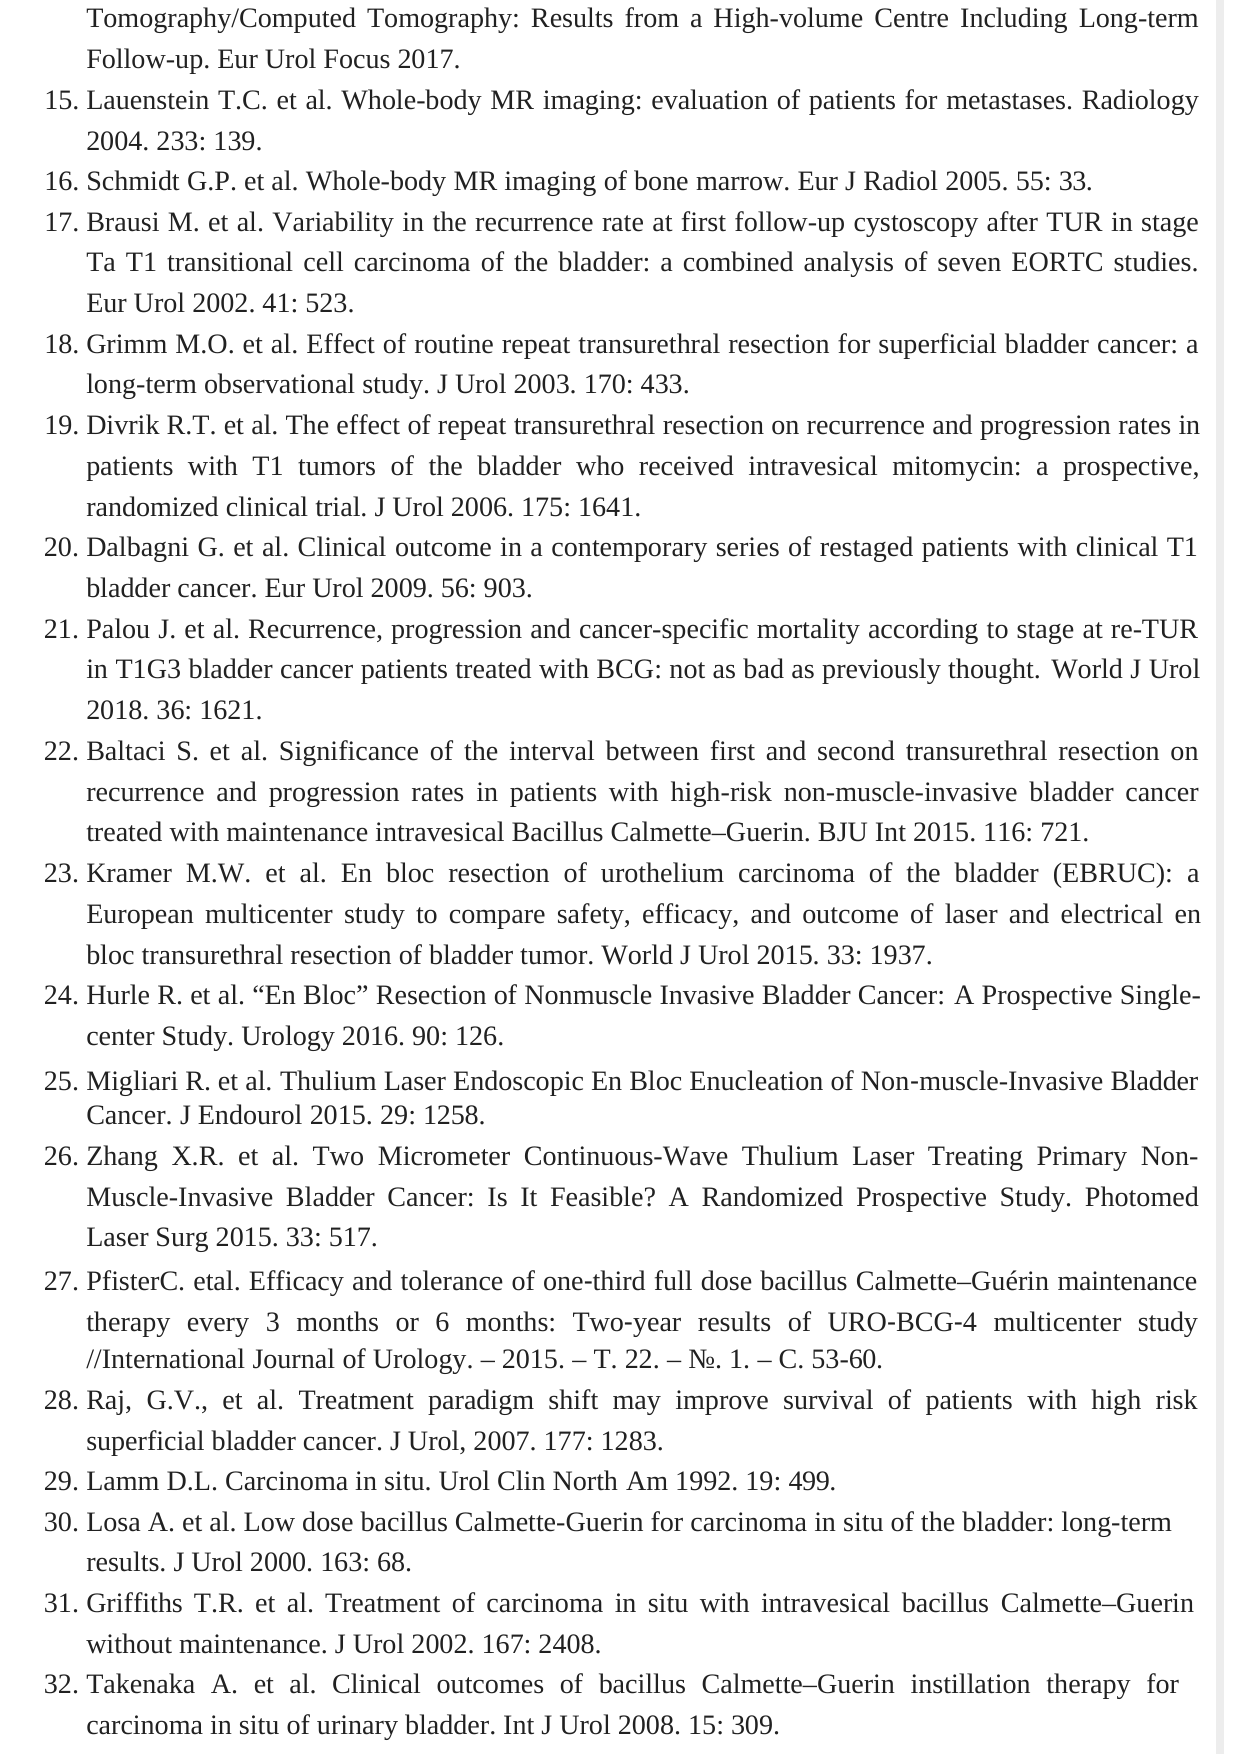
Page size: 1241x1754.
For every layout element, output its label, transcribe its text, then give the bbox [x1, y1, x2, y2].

text //International Journal of Urology. – 2015. – Т. 22. – №. 1. – С. 53-60. [86, 1342, 1213, 1374]
list Grimm M.O. et al. Effect of routine repeat transurethral resection for superficial bladder cancer: a long-term observational study. J Urol 2003. 170: 433. [44, 327, 1201, 400]
list Divrik R.T. et al. The effect of repeat transurethral resection on recurrence and progression rates in patients with T1 tumors of the bladder who received intravesical mitomycin: a prospective, randomized clinical trial. J Urol 2006. 175: 1641. [44, 408, 1201, 522]
text therapy every 3 months or 6 months: Two‐year results of URO‐BCG‐4 multicenter study [86, 1298, 1213, 1340]
list Lamm D.L. Carcinoma in situ. Urol Clin North Am 1992. 19: 499. [44, 1464, 1213, 1496]
list Zhang X.R. et al. Two Micrometer Continuous-Wave Thulium Laser Treating Primary Non- Muscle-Invasive Bladder Cancer: Is It Feasible? A Randomized Prospective Study. Photomed Laser Surg 2015. 33: 517. [44, 1139, 1201, 1253]
list Palou J. et al. Recurrence, progression and cancer-specific mortality according to stage at re-TUR in T1G3 bladder cancer patients treated with BCG: not as bad as previously thought. World J Urol 2018. 36: 1621. [44, 612, 1201, 726]
list Baltaci S. et al. Significance of the interval between first and second transurethral resection on recurrence and progression rates in patients with high-risk non-muscle-invasive bladder cancer treated with maintenance intravesical Bacillus Calmette–Guerin. BJU Int 2015. 116: 721. [44, 734, 1201, 848]
text Tomography/Computed Tomography: Results from a High-volume Centre Including Long-term Follow-up. Eur Urol Focus 2017. [86, 1, 1200, 74]
list Raj, G.V., et al. Treatment paradigm shift may improve survival of patients with high risk superficial bladder cancer. J Urol, 2007. 177: 1283. [44, 1383, 1200, 1456]
list Hurle R. et al. “En Bloc” Resection of Nonmuscle Invasive Bladder Cancer: A Prospective Single- center Study. Urology 2016. 90: 126. [44, 978, 1201, 1052]
list PfisterC. etal. Efficacy and tolerance of one‐third full dose bacillus Calmette–Guérin maintenance [44, 1261, 1213, 1298]
list Takenaka A. et al. Clinical outcomes of bacillus Calmette–Guerin instillation therapy for carcinoma in situ of urinary bladder. Int J Urol 2008. 15: 309. [44, 1668, 1200, 1741]
list Dalbagni G. et al. Clinical outcome in a contemporary series of restaged patients with clinical T1 bladder cancer. Eur Urol 2009. 56: 903. [44, 530, 1201, 603]
list Griffiths T.R. et al. Treatment of carcinoma in situ with intravesical bacillus Calmette–Guerin without maintenance. J Urol 2002. 167: 2408. [44, 1586, 1200, 1659]
list Brausi M. et al. Variability in the recurrence rate at first follow-up cystoscopy after TUR in stage Ta T1 transitional cell carcinoma of the bladder: a combined analysis of seven EORTC studies. Eur Urol 2002. 41: 523. [44, 204, 1201, 318]
text Cancer. J Endourol 2015. 29: 1258. [86, 1098, 1213, 1131]
list Schmidt G.P. et al. Whole-body MR imaging of bone marrow. Eur J Radiol 2005. 55: 33. [44, 164, 1213, 196]
list Lauenstein T.C. et al. Whole-body MR imaging: evaluation of patients for metastases. Radiology 2004. 233: 139. [44, 83, 1201, 156]
list Migliari R. et al. Thulium Laser Endoscopic En Bloc Enucleation of Non‑muscle-Invasive Bladder [44, 1060, 1213, 1098]
list Kramer M.W. et al. En bloc resection of urothelium carcinoma of the bladder (EBRUC): a European multicenter study to compare safety, efficacy, and outcome of laser and electrical en bloc transurethral resection of bladder tumor. World J Urol 2015. 33: 1937. [44, 856, 1201, 970]
list Losa A. et al. Low dose bacillus Calmette-Guerin for carcinoma in situ of the bladder: long-term results. J Urol 2000. 163: 68. [44, 1505, 1200, 1578]
